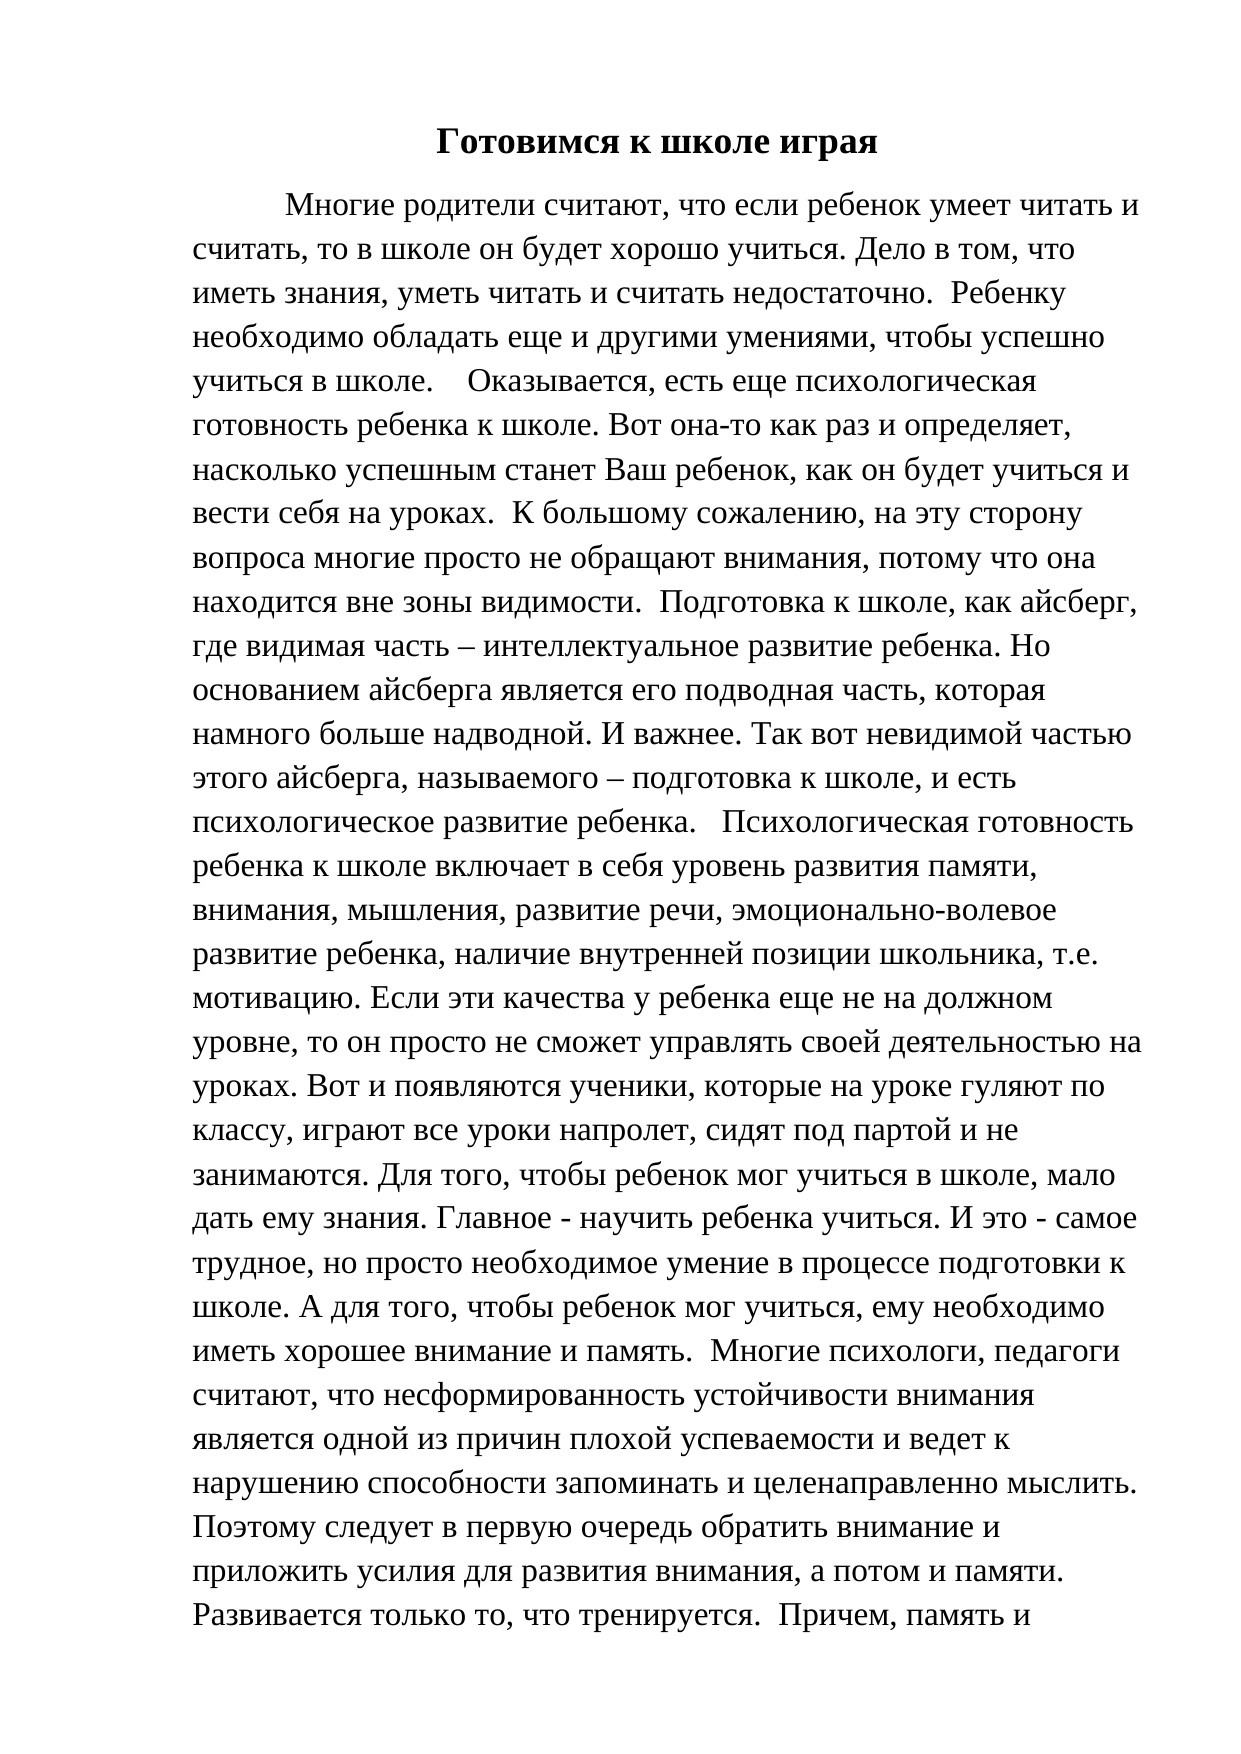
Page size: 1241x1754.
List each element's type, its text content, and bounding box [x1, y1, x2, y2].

text Готовимся к школе играя [162, 118, 1152, 161]
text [192, 184, 1152, 1633]
